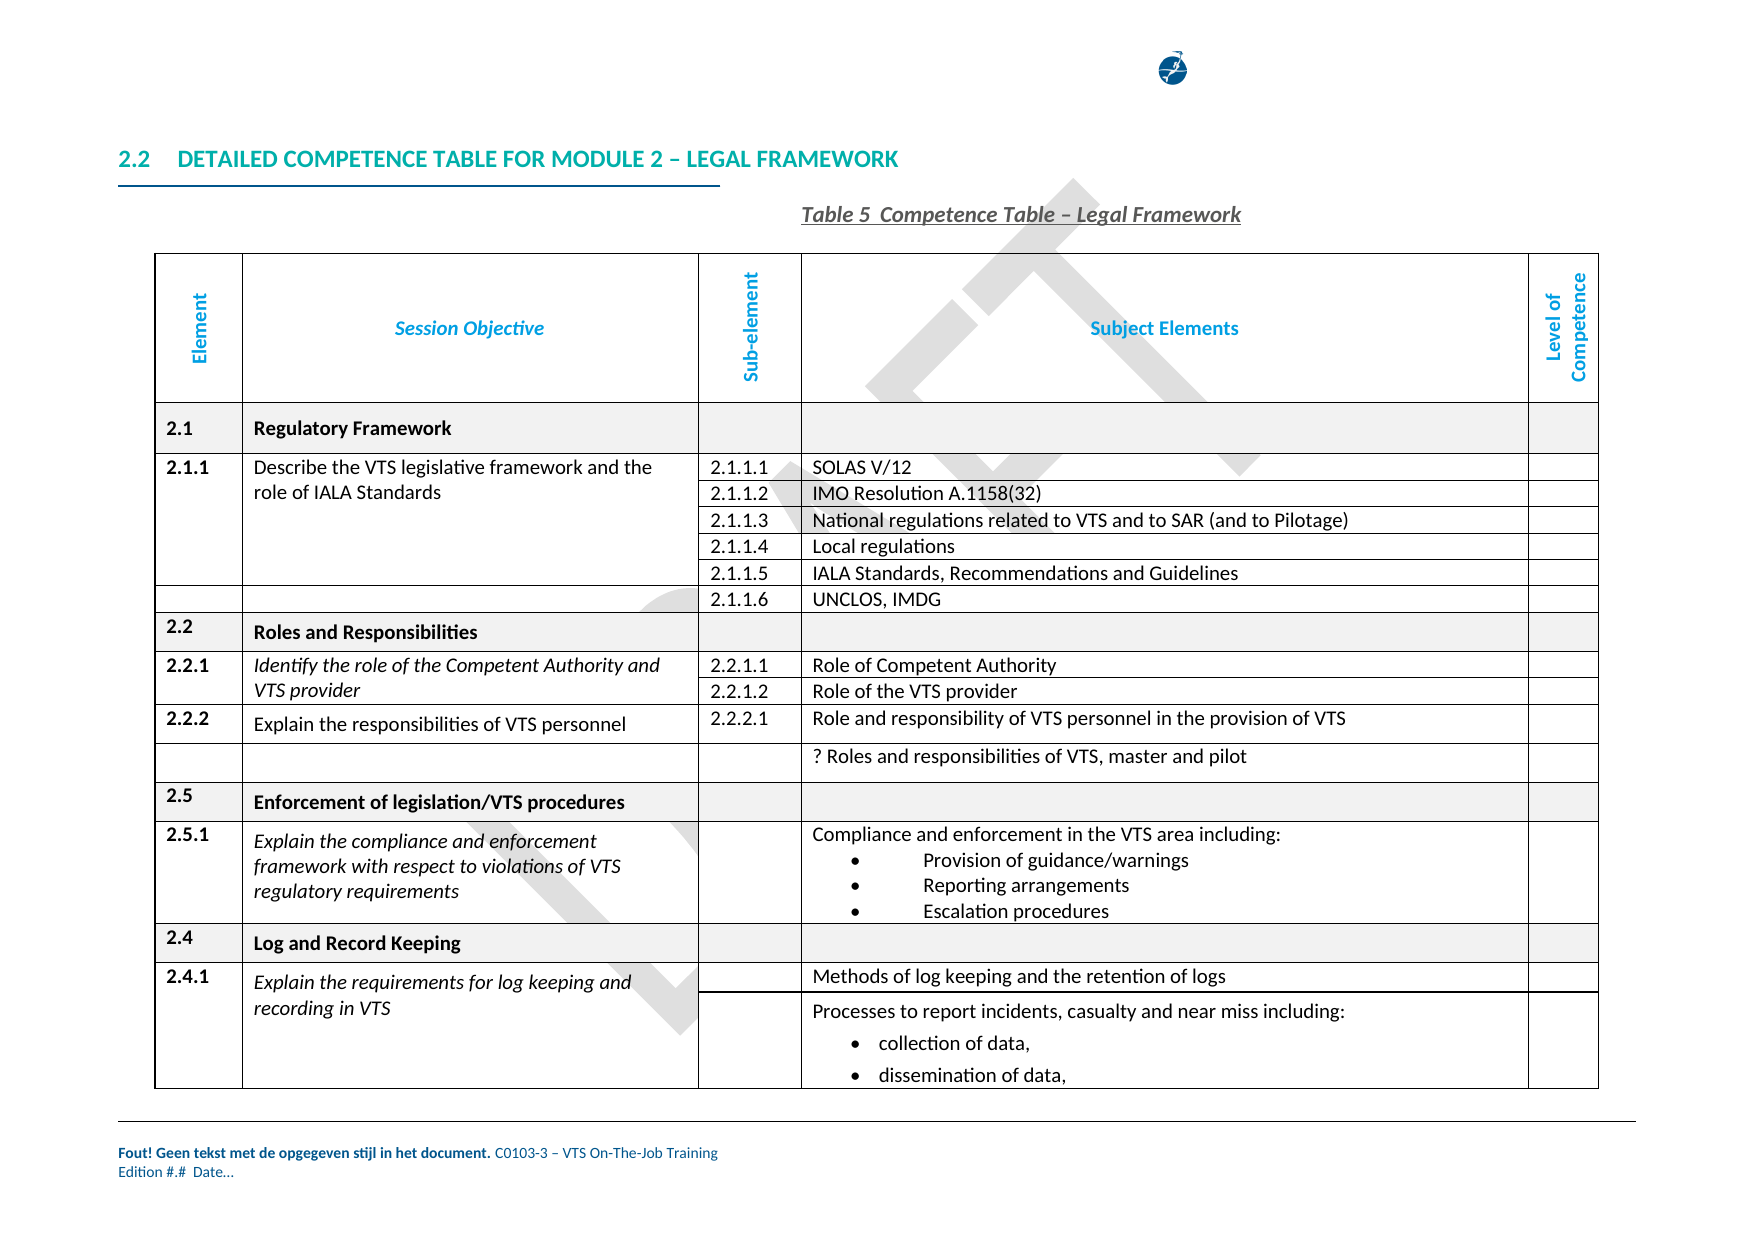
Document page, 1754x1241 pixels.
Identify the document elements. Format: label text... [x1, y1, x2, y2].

table_cell 2.2.1.2 [699, 678, 801, 704]
table_cell 2.2.1 [156, 652, 242, 704]
table_cell 2.2 [156, 613, 242, 651]
table_header Session Objective [243, 254, 698, 402]
table_cell [1529, 481, 1598, 506]
table_cell 2.1.1.4 [699, 534, 801, 559]
table_cell National regulations related to VTS and to SAR (and to Pilotage) [802, 507, 1528, 532]
table_cell Local regulations [802, 534, 1528, 559]
table_cell [1529, 652, 1598, 677]
table_cell [1529, 744, 1598, 782]
table_cell Enforcement of legislation/VTS procedures [243, 783, 698, 821]
table_cell 2.1.1.3 [699, 507, 801, 532]
table_cell [156, 744, 242, 782]
table_cell Role of Competent Authority [802, 652, 1528, 677]
table_cell 2.1.1.6 [699, 586, 801, 612]
table_cell [699, 403, 801, 453]
table_cell [1529, 403, 1598, 453]
table_cell [1529, 678, 1598, 704]
table_header Element [156, 254, 242, 402]
table_cell Role and responsibility of VTS personnel in the provision of VTS [802, 705, 1528, 743]
table_cell UNCLOS, IMDG [802, 586, 1528, 612]
table_cell 2.1.1.1 [699, 454, 801, 479]
table_cell [1529, 705, 1598, 743]
table_cell [1529, 822, 1598, 923]
table_cell [699, 993, 801, 1087]
table_cell Explain the compliance and enforcement framework with respect to violations of VTS regulatory requirements [243, 822, 698, 923]
table_cell [699, 924, 801, 962]
table_cell Log and Record Keeping [243, 924, 698, 962]
table_cell Role of the VTS provider [802, 678, 1528, 704]
table_cell Compliance and enforcement in the VTS area including: Provision of guidance/warnings Reporting arrangements Escalation procedures [802, 822, 1528, 923]
table_cell [802, 783, 1528, 821]
table_cell [1529, 783, 1598, 821]
table_cell [1529, 963, 1598, 991]
table_cell 2.1.1.2 [699, 481, 801, 506]
table_cell [1529, 993, 1598, 1087]
table_cell [802, 403, 1528, 453]
table_cell [243, 586, 698, 612]
table_cell Describe the VTS legislative framework and the role of IALA Standards [243, 454, 698, 585]
table_cell 2.1 [156, 403, 242, 453]
table_cell 2.1.1.5 [699, 560, 801, 585]
table_cell Identify the role of the Competent Authority and VTS provider [243, 652, 698, 704]
table_cell 2.4.1 [156, 963, 242, 1087]
table_cell 2.2.2 [156, 705, 242, 743]
table_cell 2.5 [156, 783, 242, 821]
table_cell [699, 613, 801, 651]
table_cell 2.2.2.1 [699, 705, 801, 743]
table_cell 2.2.1.1 [699, 652, 801, 677]
picture [1127, 1, 1246, 120]
table_cell [243, 744, 698, 782]
text Competence Table – Legal Framework [409, 200, 1636, 228]
table_cell [1529, 560, 1598, 585]
table_cell ? Roles and responsibilities of VTS, master and pilot [802, 744, 1528, 782]
table_cell [699, 783, 801, 821]
table_header Level of Competence [1529, 254, 1598, 402]
table_cell Methods of log keeping and the retention of logs [802, 963, 1528, 991]
table_cell Processes to report incidents, casualty and near miss including: collection of data, dissemination of data, [802, 993, 1528, 1087]
table_cell [156, 586, 242, 612]
table_cell [1529, 586, 1598, 612]
table_cell [802, 924, 1528, 962]
table_cell [1529, 534, 1598, 559]
subtitle DETAILED Competence table FOR MODULE 2 – Legal Framework [118, 143, 1636, 174]
table_cell Explain the requirements for log keeping and recording in VTS [243, 963, 698, 1087]
table_cell [699, 963, 801, 991]
table_cell Regulatory Framework [243, 403, 698, 453]
table_cell [1529, 454, 1598, 479]
table_cell [802, 613, 1528, 651]
table_cell Explain the responsibilities of VTS personnel [243, 705, 698, 743]
table_cell 2.5.1 [156, 822, 242, 923]
table_cell [1529, 613, 1598, 651]
table_cell 2.1.1 [156, 454, 242, 585]
table_cell IALA Standards, Recommendations and Guidelines [802, 560, 1528, 585]
table_cell Roles and Responsibilities [243, 613, 698, 651]
table_cell 2.4 [156, 924, 242, 962]
table_cell SOLAS V/12 [802, 454, 1528, 479]
table_cell [1529, 924, 1598, 962]
table_cell [1529, 507, 1598, 532]
table_cell [699, 744, 801, 782]
table_cell [699, 822, 801, 923]
table_cell IMO Resolution A.1158(32) [802, 481, 1528, 506]
table_header Sub-element [699, 254, 801, 402]
table_header Subject Elements [802, 254, 1528, 402]
